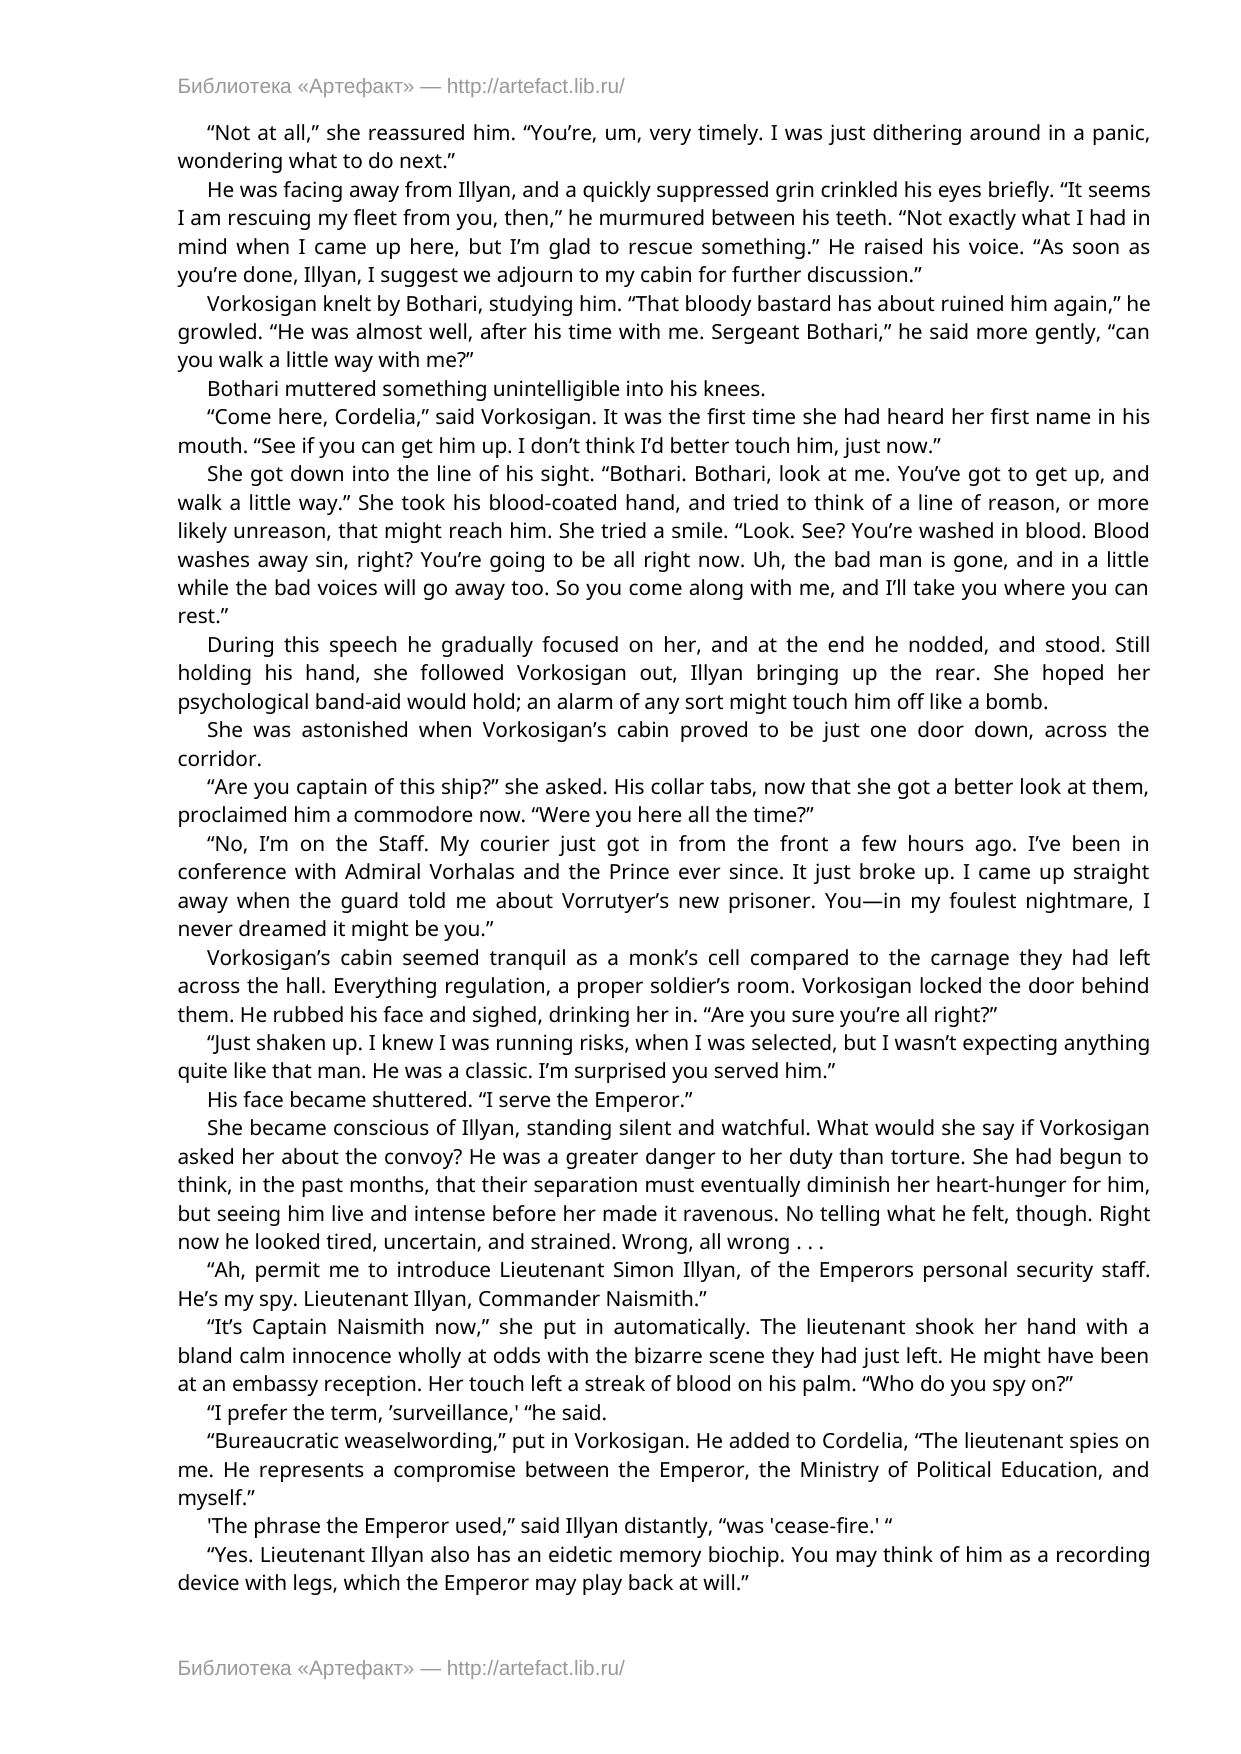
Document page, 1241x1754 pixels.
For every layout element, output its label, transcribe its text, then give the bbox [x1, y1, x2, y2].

text Bothari muttered something unintelligible into his knees. [177, 374, 1152, 402]
text “Come here, Cordelia,” said Vorkosigan. It was the first time she had heard her first name in his mouth. “See if you can get him up. I don’t think I’d better touch him, just now.” [177, 402, 1152, 459]
text “Not at all,” she reassured him. “You’re, um, very timely. I was just dithering around in a panic, wondering what to do next.” [177, 118, 1152, 175]
text She got down into the line of his sight. “Bothari. Bothari, look at me. You’ve got to get up, and walk a little way.” She took his blood-coated hand, and tried to think of a line of reason, or more likely unreason, that might reach him. She tried a smile. “Look. See? You’re washed in blood. Blood washes away sin, right? You’re going to be all right now. Uh, the bad man is gone, and in a little while the bad voices will go away too. So you come along with me, and I’ll take you where you can rest.” [177, 459, 1152, 630]
text During this speech he gradually focused on her, and at the end he nodded, and stood. Still holding his hand, she followed Vorkosigan out, Illyan bringing up the rear. She hoped her psychological band-aid would hold; an alarm of any sort might touch him off like a bomb. [177, 630, 1152, 715]
text She was astonished when Vorkosigan’s cabin proved to be just one door down, across the corridor. [177, 715, 1152, 772]
text “No, I’m on the Staff. My courier just got in from the front a few hours ago. I’ve been in conference with Admiral Vorhalas and the Prince ever since. It just broke up. I came up straight away when the guard told me about Vorrutyer’s new prisoner. You—in my foulest nightmare, I never dreamed it might be you.” [177, 829, 1152, 943]
text “It’s Captain Naismith now,” she put in automatically. The lieutenant shook her hand with a bland calm innocence wholly at odds with the bizarre scene they had just left. He might have been at an embassy reception. Her touch left a streak of blood on his palm. “Who do you spy on?” [177, 1312, 1152, 1398]
text Vorkosigan’s cabin seemed tranquil as a monk’s cell compared to the carnage they had left across the hall. Everything regulation, a proper soldier’s room. Vorkosigan locked the door behind them. He rubbed his face and sighed, drinking her in. “Are you sure you’re all right?” [177, 943, 1152, 1028]
text “Are you captain of this ship?” she asked. His collar tabs, now that she got a better look at them, proclaimed him a commodore now. “Were you here all the time?” [177, 772, 1152, 829]
text “I prefer the term, ’surveillance,' “he said. [177, 1398, 1152, 1426]
text “Ah, permit me to introduce Lieutenant Simon Illyan, of the Emperors personal security staff. He’s my spy. Lieutenant Illyan, Commander Naismith.” [177, 1256, 1152, 1312]
text He was facing away from Illyan, and a quickly suppressed grin crinkled his eyes briefly. “It seems I am rescuing my fleet from you, then,” he murmured between his teeth. “Not exactly what I had in mind when I came up here, but I’m glad to rescue something.” He raised his voice. “As soon as you’re done, Illyan, I suggest we adjourn to my cabin for further discussion.” [177, 175, 1152, 289]
text Vorkosigan knelt by Bothari, studying him. “That bloody bastard has about ruined him again,” he growled. “He was almost well, after his time with me. Sergeant Bothari,” he said more gently, “can you walk a little way with me?” [177, 289, 1152, 374]
text 'The phrase the Emperor used,” said Illyan distantly, “was 'cease-fire.' “ [177, 1512, 1152, 1540]
text She became conscious of Illyan, standing silent and watchful. What would she say if Vorkosigan asked her about the convoy? He was a greater danger to her duty than torture. She had begun to think, in the past months, that their separation must eventually diminish her heart-hunger for him, but seeing him live and intense before her made it ravenous. No telling what he felt, though. Right now he looked tired, uncertain, and strained. Wrong, all wrong . . . [177, 1113, 1152, 1256]
text His face became shuttered. “I serve the Emperor.” [177, 1085, 1152, 1113]
text “Yes. Lieutenant Illyan also has an eidetic memory biochip. You may think of him as a recording device with legs, which the Emperor may play back at will.” [177, 1540, 1152, 1597]
text “Bureaucratic weaselwording,” put in Vorkosigan. He added to Cordelia, “The lieutenant spies on me. He represents a compromise between the Emperor, the Ministry of Political Education, and myself.” [177, 1426, 1152, 1512]
text “Just shaken up. I knew I was running risks, when I was selected, but I wasn’t expecting anything quite like that man. He was a classic. I’m surprised you served him.” [177, 1028, 1152, 1085]
